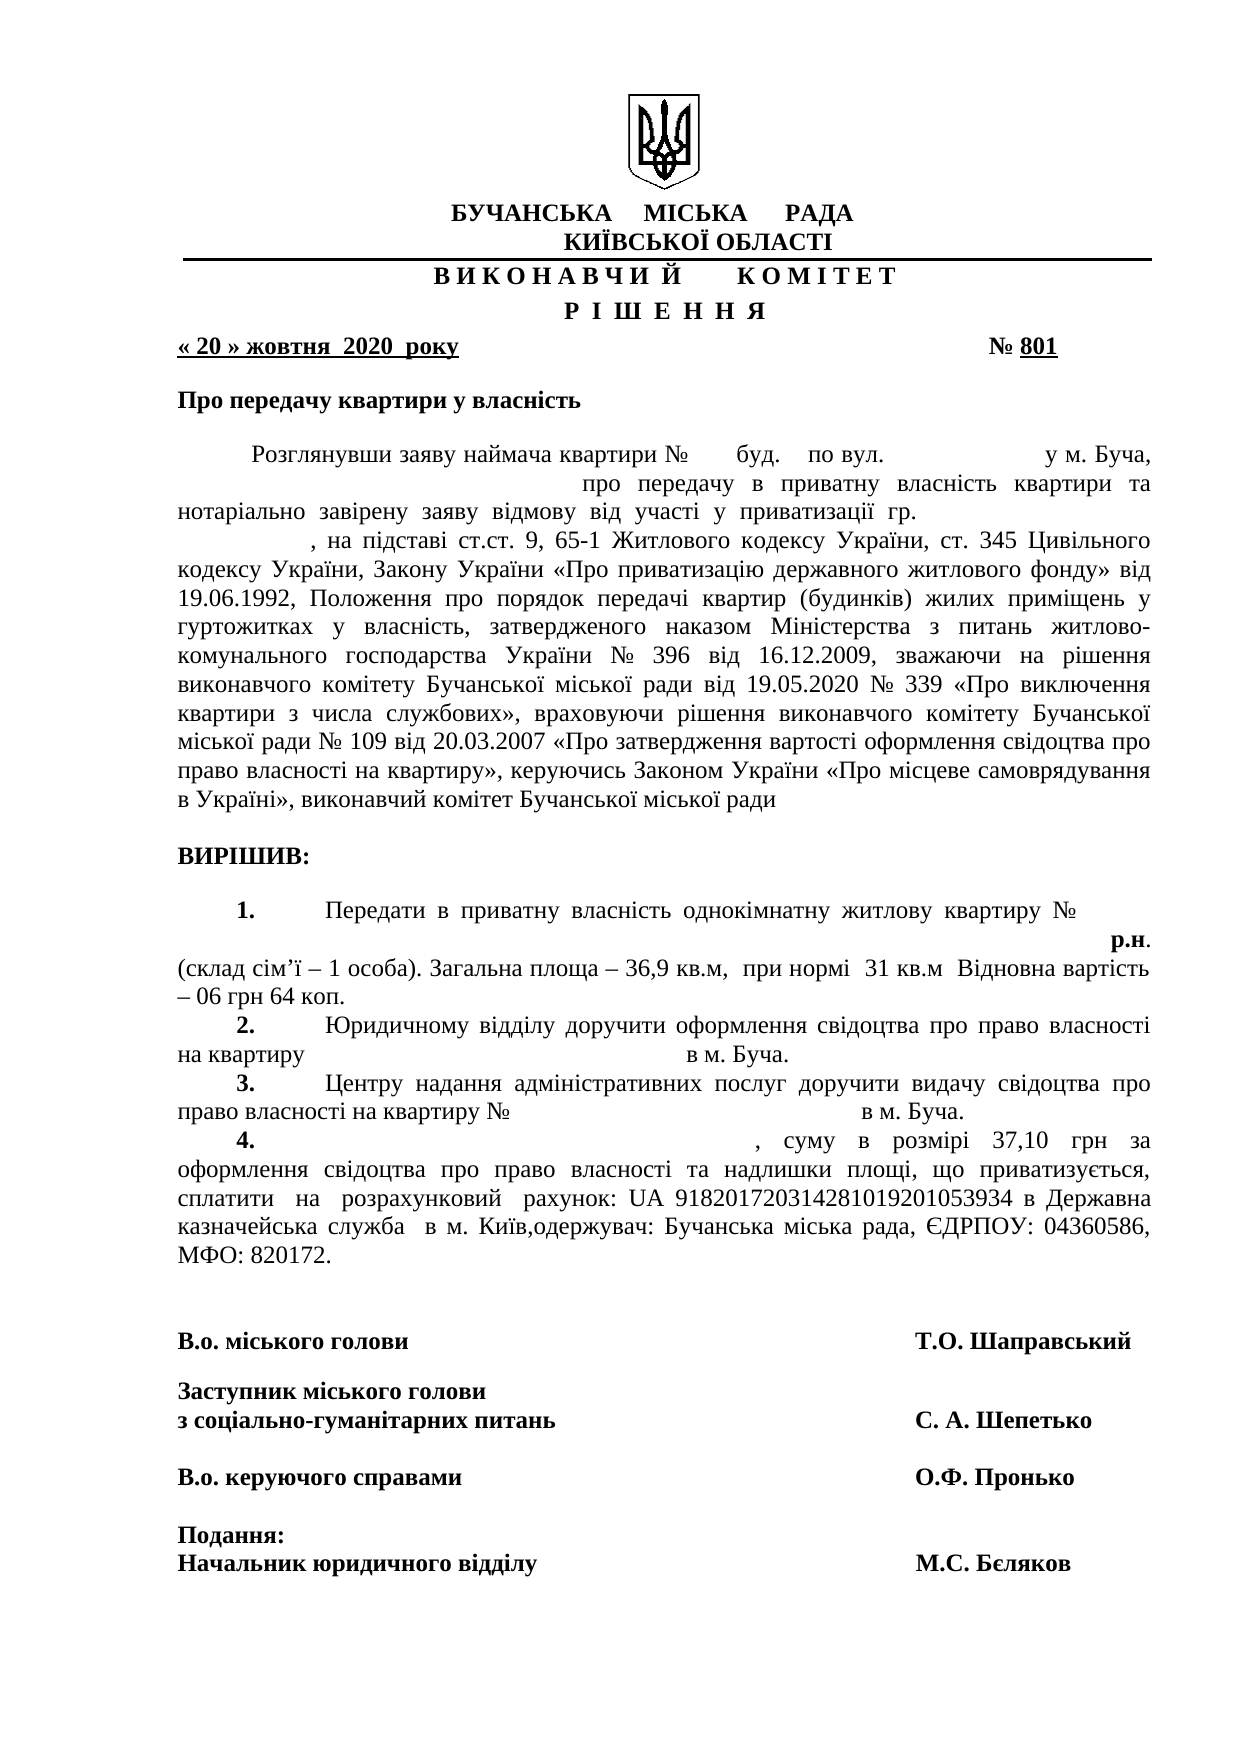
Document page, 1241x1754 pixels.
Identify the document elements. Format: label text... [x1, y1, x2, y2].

subtitle Р І Ш Е Н Н Я [177, 296, 1152, 325]
text Про передачу квартири у власність [177, 385, 1152, 414]
text ВИРІШИВ: [177, 841, 1152, 870]
list Переверзєву Олексію Андрійовичу, суму в розмірі 37,10 грн за оформлення свідоцтва про право власності та надлишки площі, що приватизується, сплатити на розрахунковий рахунок: UA 918201720314281019201053934 в Державна казначейська служба в м. Київ,одержувач: Бучанська міська рада, ЄДРПОУ: 04360586, МФО: 820172. [177, 1125, 1152, 1269]
text В.о. керуючого справами О.Ф. Пронько [177, 1462, 1152, 1491]
text Начальник юридичного відділу М.С. Бєляков [177, 1548, 1152, 1577]
text з соціально-гуманітарних питань С. А. Шепетько [177, 1405, 1152, 1433]
list Центру надання адміністративних послуг доручити видачу свідоцтва про право власності на квартиру № 66 по вул. Гмирі Бориса, буд. 9 в м. Буча. [177, 1068, 1152, 1125]
list Юридичному відділу доручити оформлення свідоцтва про право власності на квартиру № 66 по вул. Гмирі Бориса, буд. 9 в м. Буча. [177, 1010, 1152, 1068]
list Передати в приватну власність однокімнатну житлову квартиру № 66 по вул. Гмирі Бориса, буд. 9 в м. Буча, гр. Переверзєву Олексію Андрійовичу, 1998 р.н. (склад сім’ї – 1 особа). Загальна площа – 36,9 кв.м, при нормі 31 кв.м Відновна вартість – 06 грн 64 коп. [177, 895, 1152, 1010]
text Подання: [177, 1520, 1152, 1548]
text БУЧАНСЬКА МІСЬКА РАДА ПРОЕКТ [183, 198, 1152, 227]
subtitle В И К О Н А В Ч И Й К О М І Т Е Т [177, 261, 1152, 290]
text Розглянувши заяву наймача квартири № 66 буд. 9 по вул. Гмирі Бориса у м. Буча, Переверзєва Олексія Андрійовича про передачу в приватну власність квартири та нотаріально завірену заяву відмову від участі у приватизації гр. Переверзєва Андрія Вікторовича, на підставі ст.ст. 9, 65-1 Житлового кодексу України, ст. 345 Цивільного кодексу України, Закону України «Про приватизацію державного житлового фонду» від 19.06.1992, Положення про порядок передачі квартир (будинків) жилих приміщень у гуртожитках у власність, затвердженого наказом Міністерства з питань житлово-комунального господарства України № 396 від 16.12.2009, зважаючи на рішення виконавчого комітету Бучанської міської ради від 19.05.2020 № 339 «Про виключення квартири з числа службових», враховуючи рішення виконавчого комітету Бучанської міської ради № 109 від 20.03.2007 «Про затвердження вартості оформлення свідоцтва про право власності на квартиру», керуючись Законом України «Про місцеве самоврядування в Україні», виконавчий комітет Бучанської міської ради [177, 439, 1152, 813]
subtitle КИЇВСЬКОЇ ОБЛАСТІ [183, 227, 1152, 258]
text Заступник міського голови [177, 1376, 1152, 1405]
text В.о. міського голови Т.О. Шаправський [177, 1326, 1152, 1355]
text « 20 » жовтня 2020 року № 801 [177, 331, 1152, 360]
